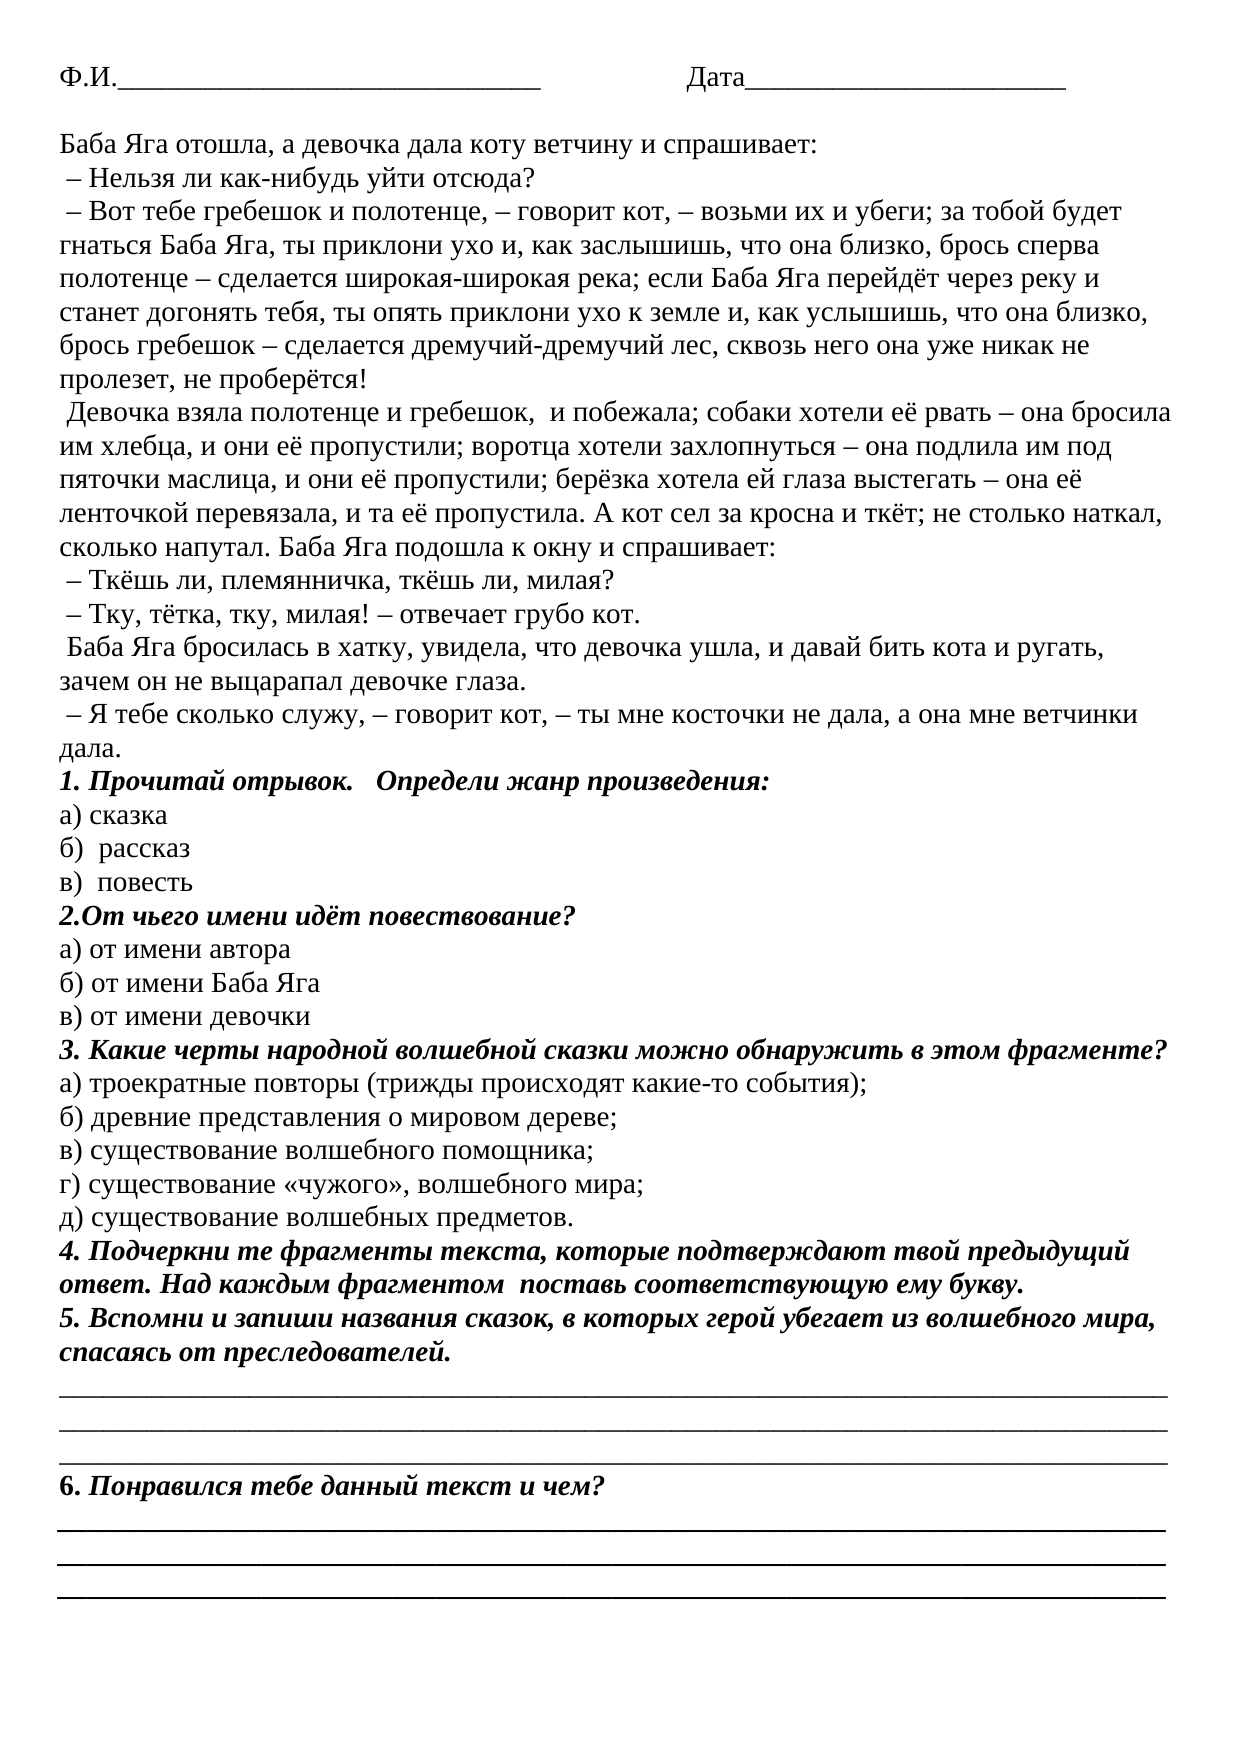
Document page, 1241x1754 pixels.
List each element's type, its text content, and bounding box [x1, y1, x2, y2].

text 1. Прочитай отрывок. Определи жанр произведения: [59, 763, 1181, 797]
text в) повесть [59, 864, 1181, 898]
text – Вот тебе гребешок и полотенце, – говорит кот, – возьми их и убеги; за тобой будет гнаться Баба Яга, ты приклони ухо и, как заслышишь, что она близко, брось сперва полотенце – сделается широкая-широкая река; если Баба Яга перейдёт через реку и станет догонять тебя, ты опять приклони ухо к земле и, как услышишь, что она близко, брось гребешок – сделается дремучий-дремучий лес, сквозь него она уже никак не пролезет, не проберётся! [59, 193, 1181, 394]
text – Ткёшь ли, племянничка, ткёшь ли, милая? [59, 562, 1181, 596]
text ____________________________________________________________________________________________________________________________________________________________________________________________________________________________________6. Понравился тебе данный текст и чем? [59, 1367, 1181, 1501]
text г) существование «чужого», волшебного мира; [59, 1166, 1181, 1199]
text а) троекратные повторы (трижды происходят какие-то события); [59, 1065, 1181, 1099]
text ____________________________________________________________________________________________________________________________________________________________________________________________________________________________________ [59, 1501, 1181, 1602]
text б) рассказ [59, 831, 1181, 864]
text Девочка взяла полотенце и гребешок, и побежала; собаки хотели её рвать – она бросила им хлебца, и они её пропустили; воротца хотели захлопнуться – она подлила им под пяточки маслица, и они её пропустили; берёзка хотела ей глаза выстегать – она её ленточкой перевязала, и та её пропустила. А кот сел за кросна и ткёт; не столько наткал, сколько напутал. Баба Яга подошла к окну и спрашивает: [59, 394, 1181, 562]
text а) от имени автора [59, 931, 1181, 965]
text 3. Какие черты народной волшебной сказки можно обнаружить в этом фрагменте? [59, 1032, 1181, 1065]
text – Я тебе сколько служу, – говорит кот, – ты мне косточки не дала, а она мне ветчинки дала. [59, 696, 1181, 763]
text б) древние представления о мировом дереве; [59, 1099, 1181, 1132]
text – Нельзя ли как-нибудь уйти отсюда? [59, 160, 1181, 193]
text а) сказка [59, 797, 1181, 831]
text д) существование волшебных предметов. [59, 1199, 1181, 1233]
text б) от имени Баба Яга [59, 965, 1181, 998]
text в) существование волшебного помощника; [59, 1132, 1181, 1166]
text 2.От чьего имени идёт повествование? [59, 898, 1181, 931]
text в) от имени девочки [59, 998, 1181, 1032]
text – Тку, тётка, тку, милая! – отвечает грубо кот. [59, 596, 1181, 629]
text Ф.И._____________________________ Дата______________________ [59, 59, 1181, 93]
text 4. Подчеркни те фрагменты текста, которые подтверждают твой предыдущий ответ. Над каждым фрагментом поставь соответствующую ему букву. [59, 1233, 1181, 1300]
text Баба Яга отошла, а девочка дала коту ветчину и спрашивает: [59, 126, 1181, 160]
text 5. Вспомни и запиши названия сказок, в которых герой убегает из волшебного мира, спасаясь от преследователей. [59, 1300, 1181, 1367]
text Баба Яга бросилась в хатку, увидела, что девочка ушла, и давай бить кота и ругать, зачем он не выцарапал девочке глаза. [59, 629, 1181, 696]
